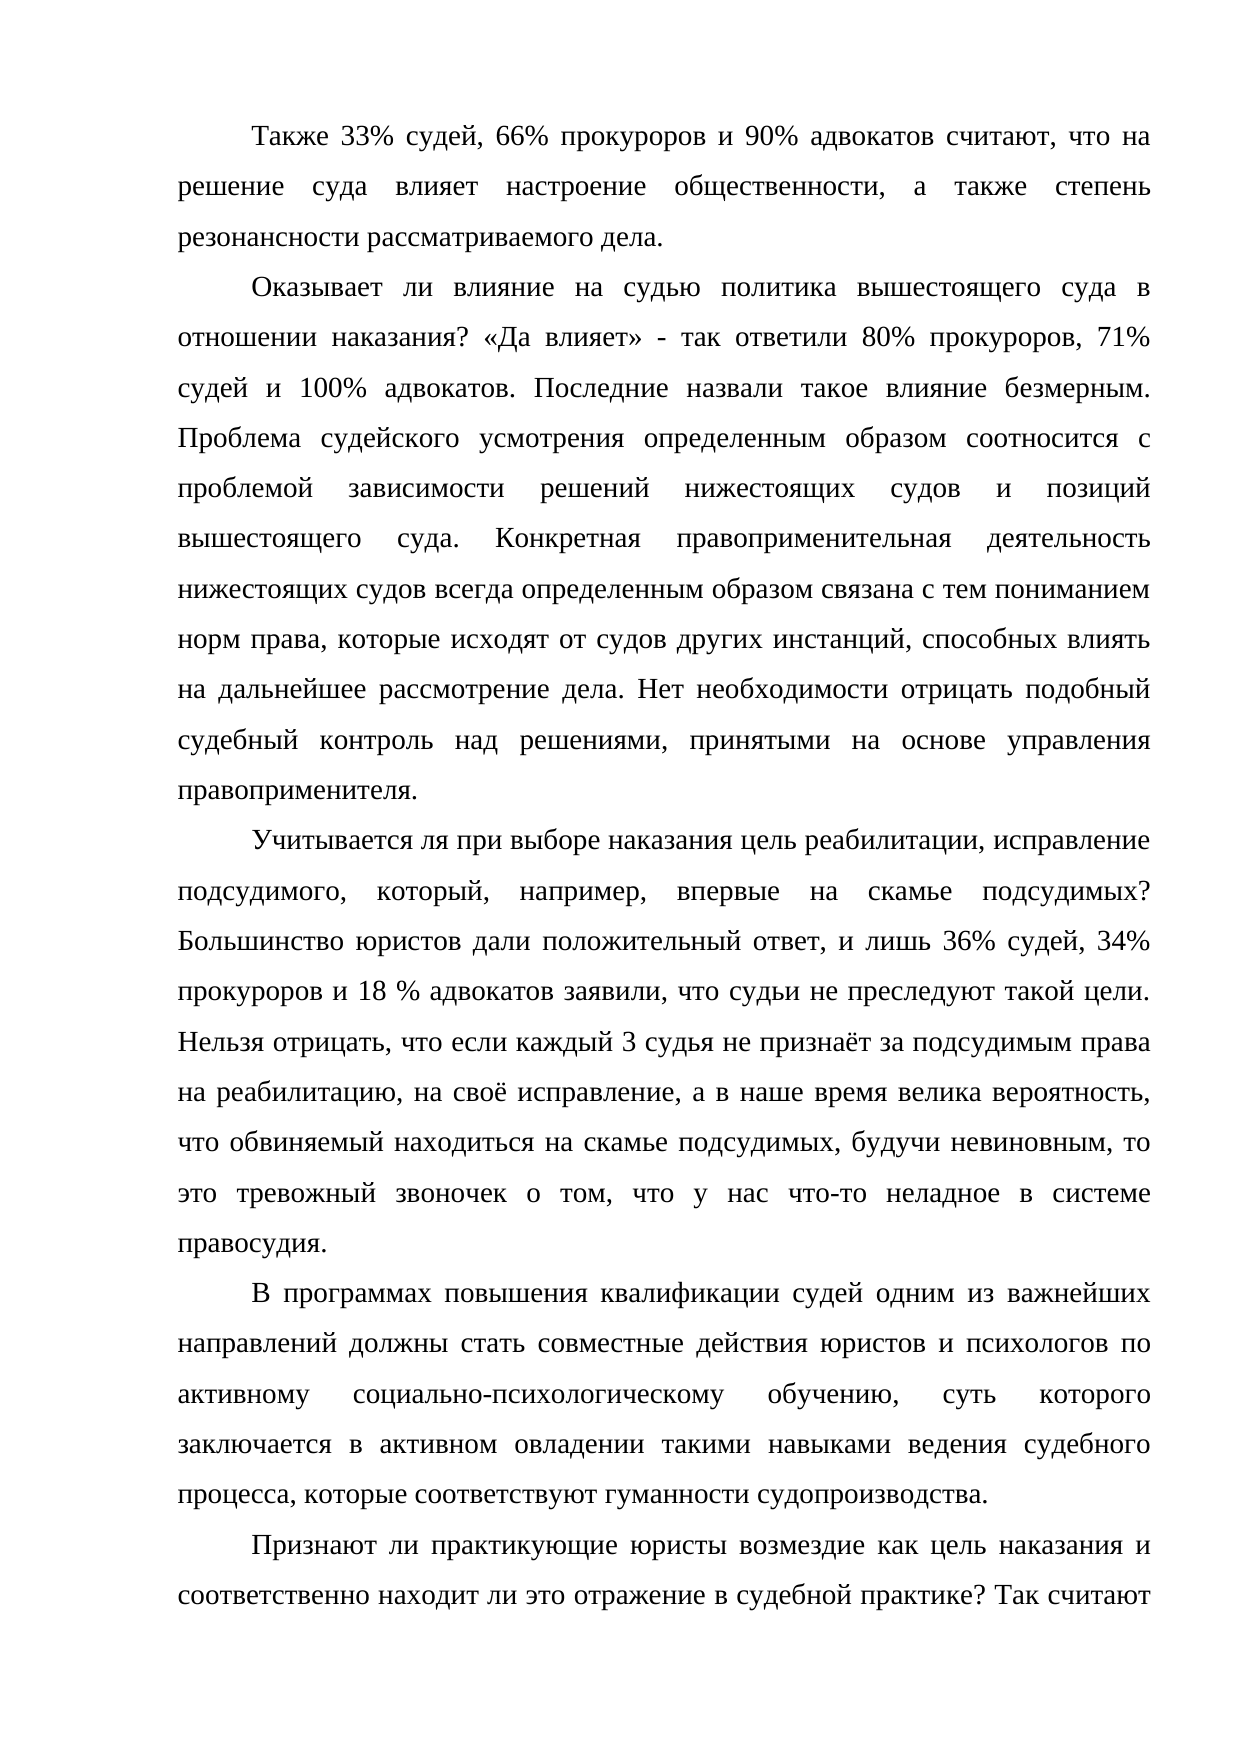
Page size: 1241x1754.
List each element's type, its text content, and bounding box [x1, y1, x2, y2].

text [177, 1527, 1152, 1611]
text Учитывается ля при выборе наказания цель реабилитации, исправление подсудимого, который, например, впервые на скамье подсудимых? Большинство юристов дали положительный ответ, и лишь 36% судей, 34% прокуроров и 18 % адвокатов заявили, что судьи не преследуют такой цели. Нельзя отрицать, что если каждый 3 судья не признаёт за подсудимым права на реабилитацию, на своё исправление, а в наше время велика вероятность, что обвиняемый находиться на скамье подсудимых, будучи невиновным, то это тревожный звоночек о том, что у нас что-то неладное в системе правосудия. [177, 822, 1152, 1258]
text Оказывает ли влияние на судью политика вышестоящего суда в отношении наказания? «Да влияет» - так ответили 80% прокуроров, 71% судей и 100% адвокатов. Последние назвали такое влияние безмерным. Проблема судейского усмотрения определенным образом соотносится с проблемой зависимости решений нижестоящих судов и позиций вышестоящего суда. Конкретная правоприменительная деятельность нижестоящих судов всегда определенным образом связана с тем пониманием норм права, которые исходят от судов других инстанций, способных влиять на дальнейшее рассмотрение дела. Нет необходимости отрицать подобный судебный контроль над решениями, принятыми на основе управления правоприменителя. [177, 269, 1152, 806]
text Также 33% судей, 66% прокуроров и 90% адвокатов считают, что на решение суда влияет настроение общественности, а также степень резонансности рассматриваемого дела. [177, 118, 1152, 252]
text В программах повышения квалификации судей одним из важнейших направлений должны стать совместные действия юристов и психологов по активному социально-психологическому обучению, суть которого заключается в активном овладении такими навыками ведения судебного процесса, которые соответствуют гуманности судопроизводства. [177, 1275, 1152, 1510]
